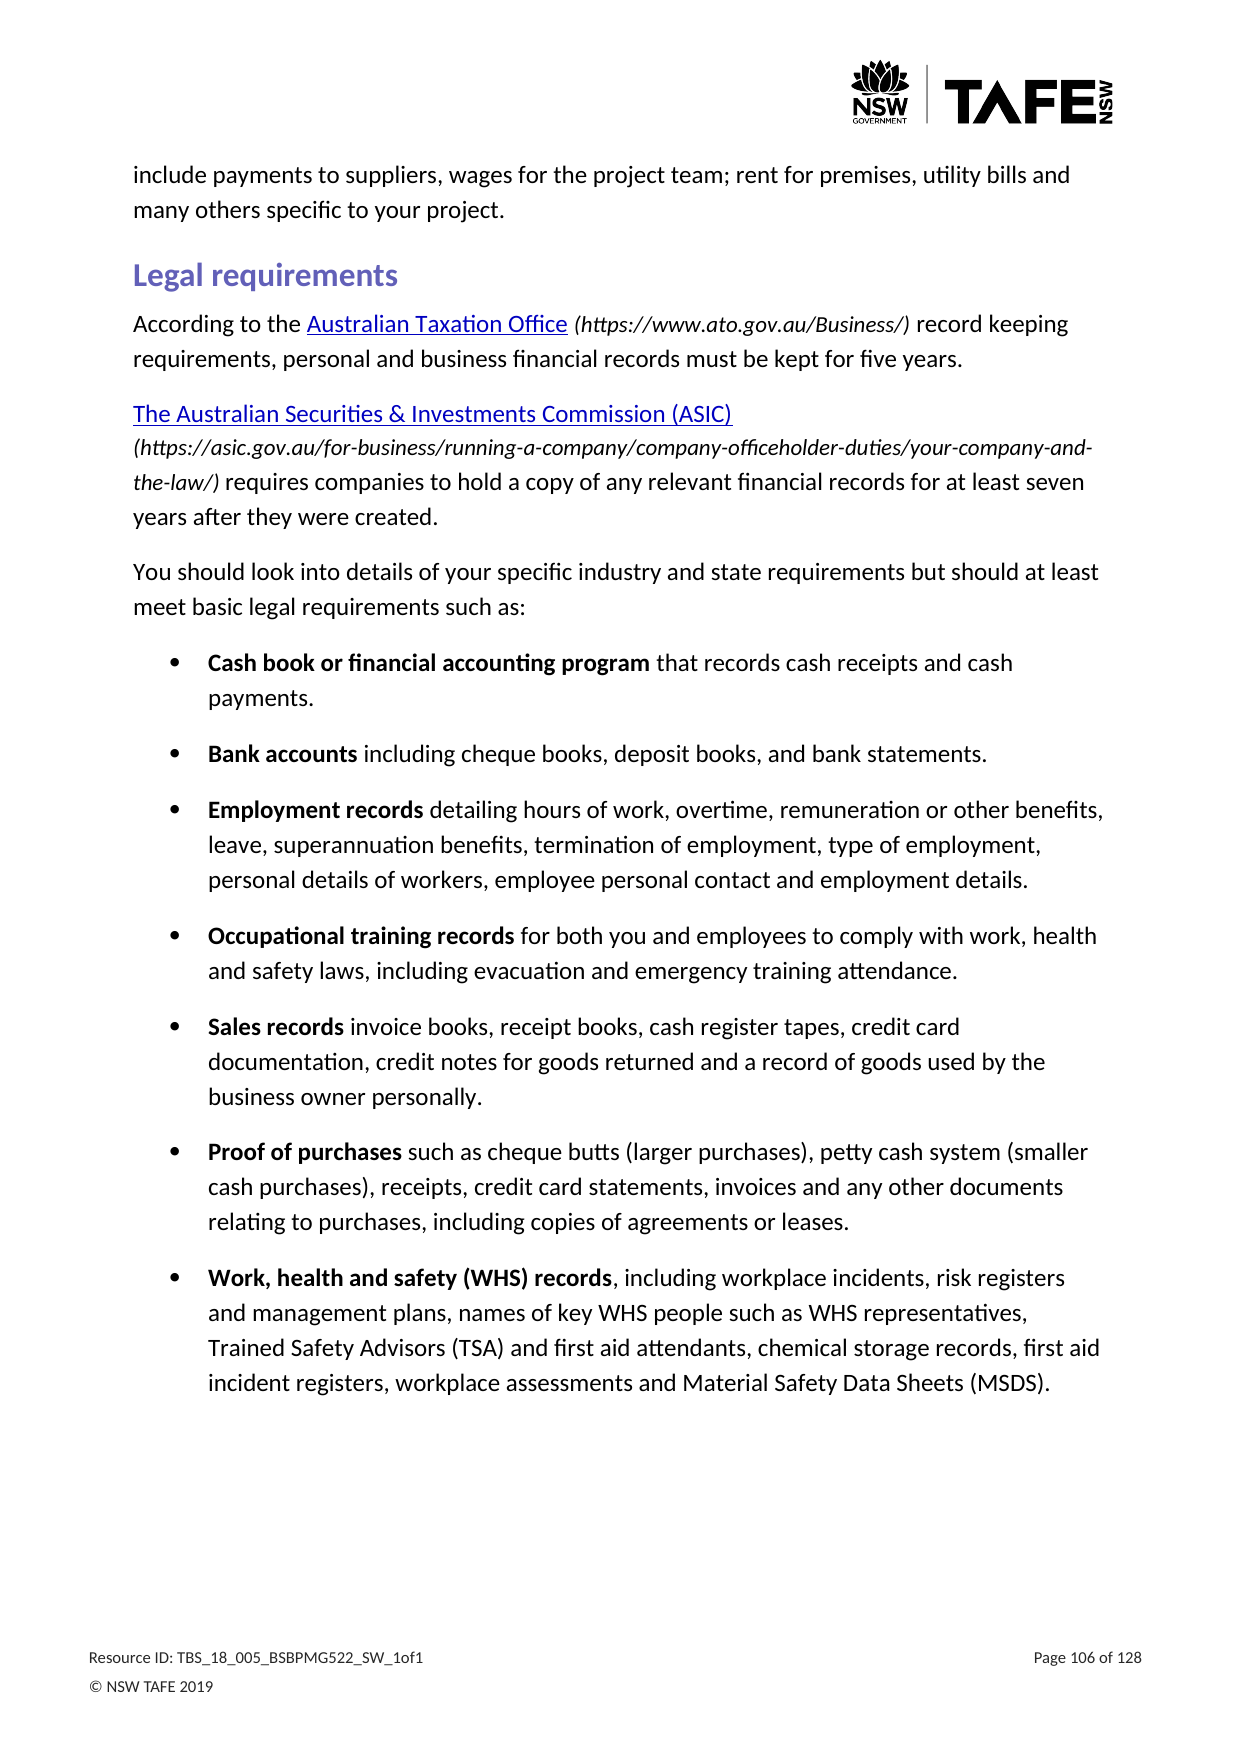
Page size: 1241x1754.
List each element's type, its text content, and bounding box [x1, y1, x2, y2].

text You should look into details of your specific industry and state requirements but should at least meet basic legal requirements such as: [133, 557, 1107, 622]
subtitle Legal requirements [133, 254, 1107, 295]
list Work, health and safety (WHS) records, including workplace incidents, risk registers and management plans, names of key WHS people such as WHS representatives, Trained Safety Advisors (TSA) and first aid attendants, chemical storage records, first aid incident registers, workplace assessments and Material Safety Data Sheets (MSDS). [170, 1262, 1107, 1398]
text The Australian Securities & Investments Commission (ASIC) (https://asic.gov.au/for-business/running-a-company/company-officeholder-duties/your-company-and-the-law/) requires companies to hold a copy of any relevant financial records for at least seven years after they were created. [133, 398, 1107, 531]
list Sales records invoice books, receipt books, cash register tapes, credit card documentation, credit notes for goods returned and a record of goods used by the business owner personally. [170, 1011, 1107, 1111]
text According to the Australian Taxation Office (https://www.ato.gov.au/Business/) record keeping requirements, personal and business financial records must be kept for five years. [133, 308, 1107, 373]
list Occupational training records for both you and employees to comply with work, health and safety laws, including evacuation and emergency training attendance. [170, 920, 1107, 985]
list Bank accounts including cheque books, deposit books, and bank statements. [170, 738, 1107, 769]
list Employment records detailing hours of work, overtime, remuneration or other benefits, leave, superannuation benefits, termination of employment, type of employment, personal details of workers, employee personal contact and employment details. [170, 794, 1107, 894]
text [133, 159, 1107, 225]
list Cash book or financial accounting program that records cash receipts and cash payments. [170, 647, 1107, 713]
picture [851, 59, 1113, 125]
list Proof of purchases such as cheque butts (larger purchases), petty cash system (smaller cash purchases), receipts, credit card statements, invoices and any other documents relating to purchases, including copies of agreements or leases. [170, 1137, 1107, 1237]
